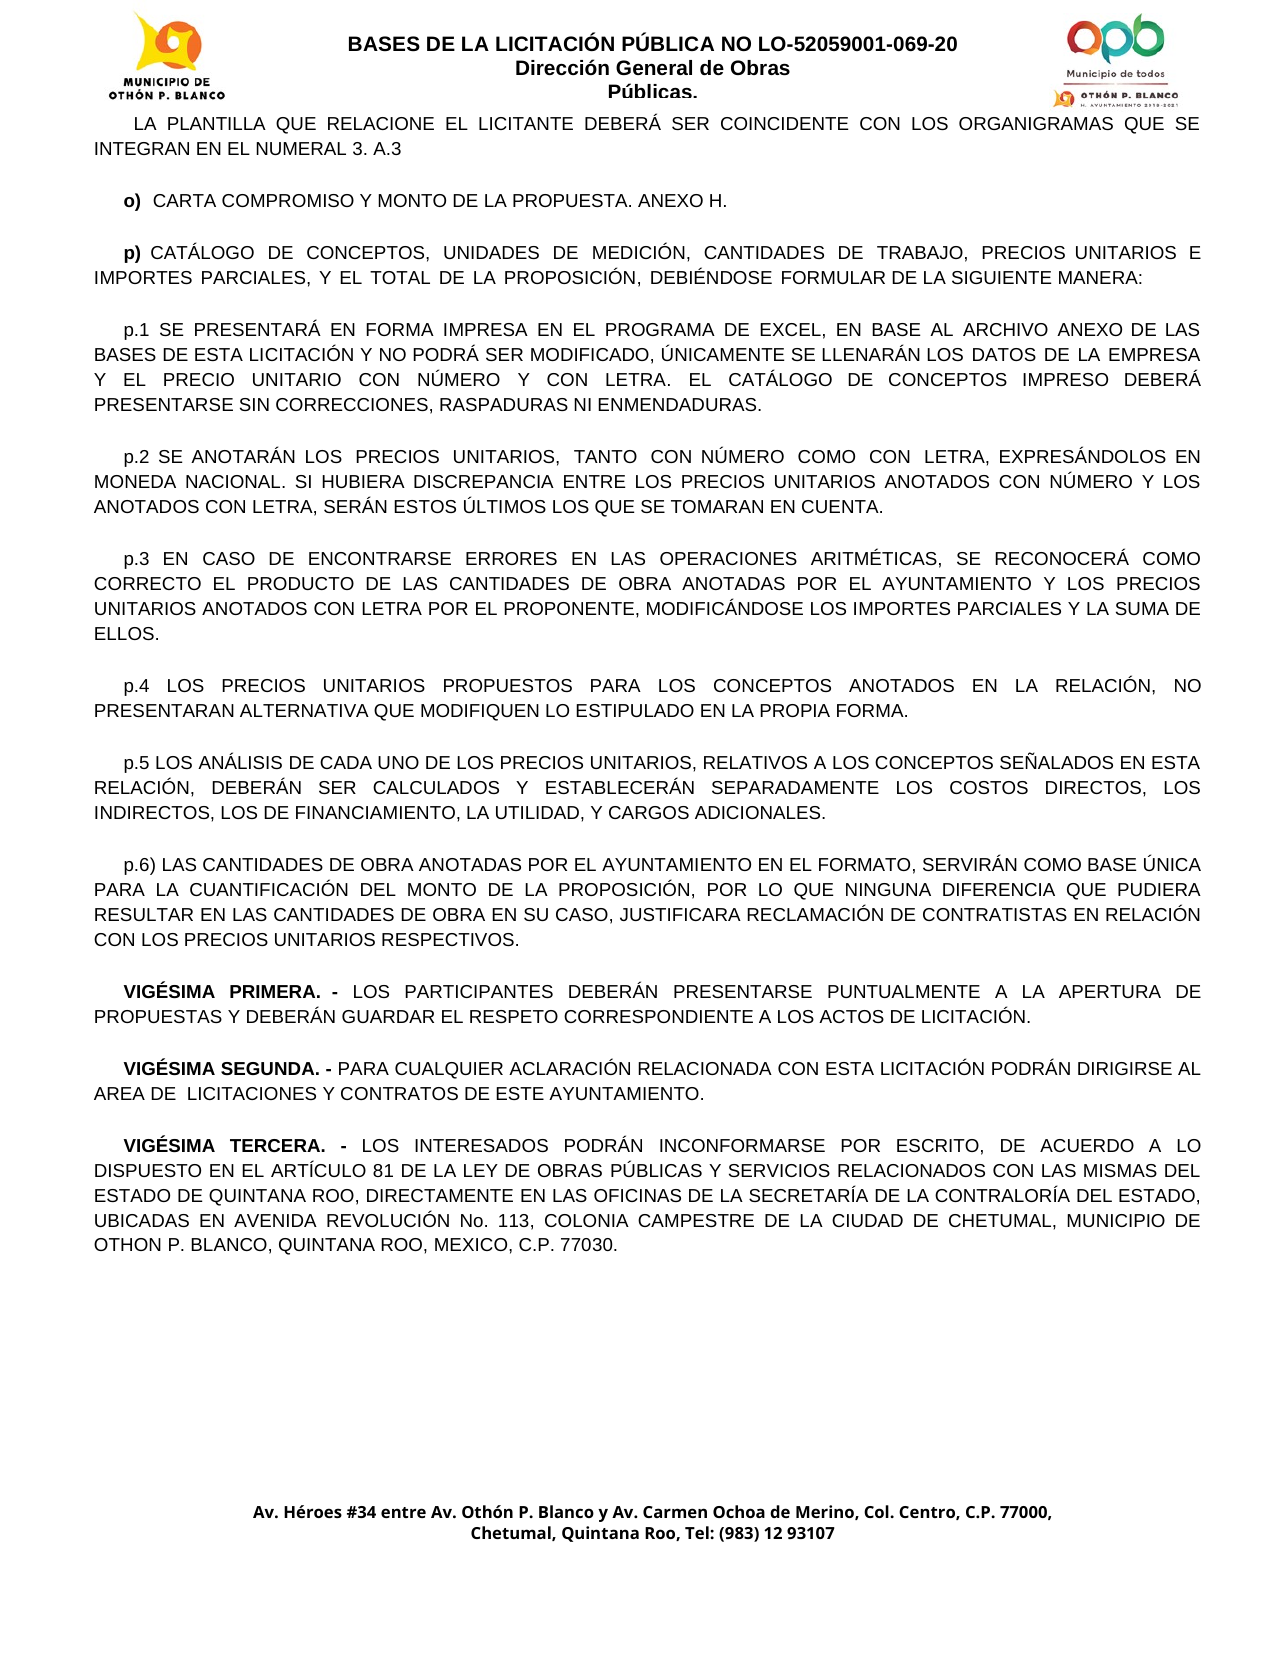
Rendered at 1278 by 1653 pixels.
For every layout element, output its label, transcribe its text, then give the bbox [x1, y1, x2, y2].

text VIGÉSIMA PRIMERA. - LOS PARTICIPANTES DEBERÁN PRESENTARSE PUNTUALMENTE A LA APERTURA DE PROPUESTAS Y DEBERÁN GUARDAR EL RESPETO CORRESPONDIENTE A LOS ACTOS DE LICITACIÓN. [94, 981, 1201, 1027]
text p.1 SE PRESENTARÁ EN FORMA IMPRESA EN EL PROGRAMA DE EXCEL, EN BASE AL ARCHIVO ANEXO DE LAS BASES DE ESTA LICITACIÓN Y NO PODRÁ SER MODIFICADO, ÚNICAMENTE SE LLENARÁN LOS DATOS DE LA EMPRESA Y EL PRECIO UNITARIO CON NÚMERO Y CON LETRA. EL CATÁLOGO DE CONCEPTOS IMPRESO DEBERÁ PRESENTARSE SIN CORRECCIONES, RASPADURAS NI ENMENDADURAS. [94, 319, 1201, 415]
text p.3 EN CASO DE ENCONTRARSE ERRORES EN LAS OPERACIONES ARITMÉTICAS, SE RECONOCERÁ COMO CORRECTO EL PRODUCTO DE LAS CANTIDADES DE OBRA ANOTADAS POR EL AYUNTAMIENTO Y LOS PRECIOS UNITARIOS ANOTADOS CON LETRA POR EL PROPONENTE, MODIFICÁNDOSE LOS IMPORTES PARCIALES Y LA SUMA DE ELLOS. [94, 548, 1201, 644]
text VIGÉSIMA SEGUNDA. - PARA CUALQUIER ACLARACIÓN RELACIONADA CON ESTA LICITACIÓN PODRÁN DIRIGIRSE AL AREA DE LICITACIONES Y CONTRATOS DE ESTE AYUNTAMIENTO. [94, 1058, 1201, 1104]
text o) CARTA COMPROMISO Y MONTO DE LA PROPUESTA. ANEXO H. [94, 190, 1201, 211]
text p.2 SE ANOTARÁN LOS PRECIOS UNITARIOS, TANTO CON NÚMERO COMO CON LETRA, EXPRESÁNDOLOS EN MONEDA NACIONAL. SI HUBIERA DISCREPANCIA ENTRE LOS PRECIOS UNITARIOS ANOTADOS CON NÚMERO Y LOS ANOTADOS CON LETRA, SERÁN ESTOS ÚLTIMOS LOS QUE SE TOMARAN EN CUENTA. [94, 446, 1201, 517]
text p) CATÁLOGO DE CONCEPTOS, UNIDADES DE MEDICIÓN, CANTIDADES DE TRABAJO, PRECIOS UNITARIOS E IMPORTES PARCIALES, Y EL TOTAL DE LA PROPOSICIÓN, DEBIÉNDOSE FORMULAR DE LA SIGUIENTE MANERA: [94, 242, 1201, 288]
text LA PLANTILLA QUE RELACIONE EL LICITANTE DEBERÁ SER COINCIDENTE CON LOS ORGANIGRAMAS QUE SE INTEGRAN EN EL NUMERAL 3. A.3 [94, 112, 1201, 159]
picture [1049, 13, 1192, 112]
text VIGÉSIMA TERCERA. - LOS INTERESADOS PODRÁN INCONFORMARSE POR ESCRITO, DE ACUERDO A LO DISPUESTO EN EL ARTÍCULO 81 DE LA LEY DE OBRAS PÚBLICAS Y SERVICIOS RELACIONADOS CON LAS MISMAS DEL ESTADO DE QUINTANA ROO, DIRECTAMENTE EN LAS OFICINAS DE LA SECRETARÍA DE LA CONTRALORÍA DEL ESTADO, UBICADAS EN AVENIDA REVOLUCIÓN No. 113, COLONIA CAMPESTRE DE LA CIUDAD DE CHETUMAL, MUNICIPIO DE OTHON P. BLANCO, QUINTANA ROO, MEXICO, C.P. 77030. [94, 1135, 1201, 1256]
text p.6) LAS CANTIDADES DE OBRA ANOTADAS POR EL AYUNTAMIENTO EN EL FORMATO, SERVIRÁN COMO BASE ÚNICA PARA LA CUANTIFICACIÓN DEL MONTO DE LA PROPOSICIÓN, POR LO QUE NINGUNA DIFERENCIA QUE PUDIERA RESULTAR EN LAS CANTIDADES DE OBRA EN SU CASO, JUSTIFICARA RECLAMACIÓN DE CONTRATISTAS EN RELACIÓN CON LOS PRECIOS UNITARIOS RESPECTIVOS. [94, 854, 1201, 950]
text p.4 LOS PRECIOS UNITARIOS PROPUESTOS PARA LOS CONCEPTOS ANOTADOS EN LA RELACIÓN, NO PRESENTARAN ALTERNATIVA QUE MODIFIQUEN LO ESTIPULADO EN LA PROPIA FORMA. [94, 675, 1201, 721]
picture [104, 0, 237, 112]
text p.5 LOS ANÁLISIS DE CADA UNO DE LOS PRECIOS UNITARIOS, RELATIVOS A LOS CONCEPTOS SEÑALADOS EN ESTA RELACIÓN, DEBERÁN SER CALCULADOS Y ESTABLECERÁN SEPARADAMENTE LOS COSTOS DIRECTOS, LOS INDIRECTOS, LOS DE FINANCIAMIENTO, LA UTILIDAD, Y CARGOS ADICIONALES. [94, 752, 1201, 823]
